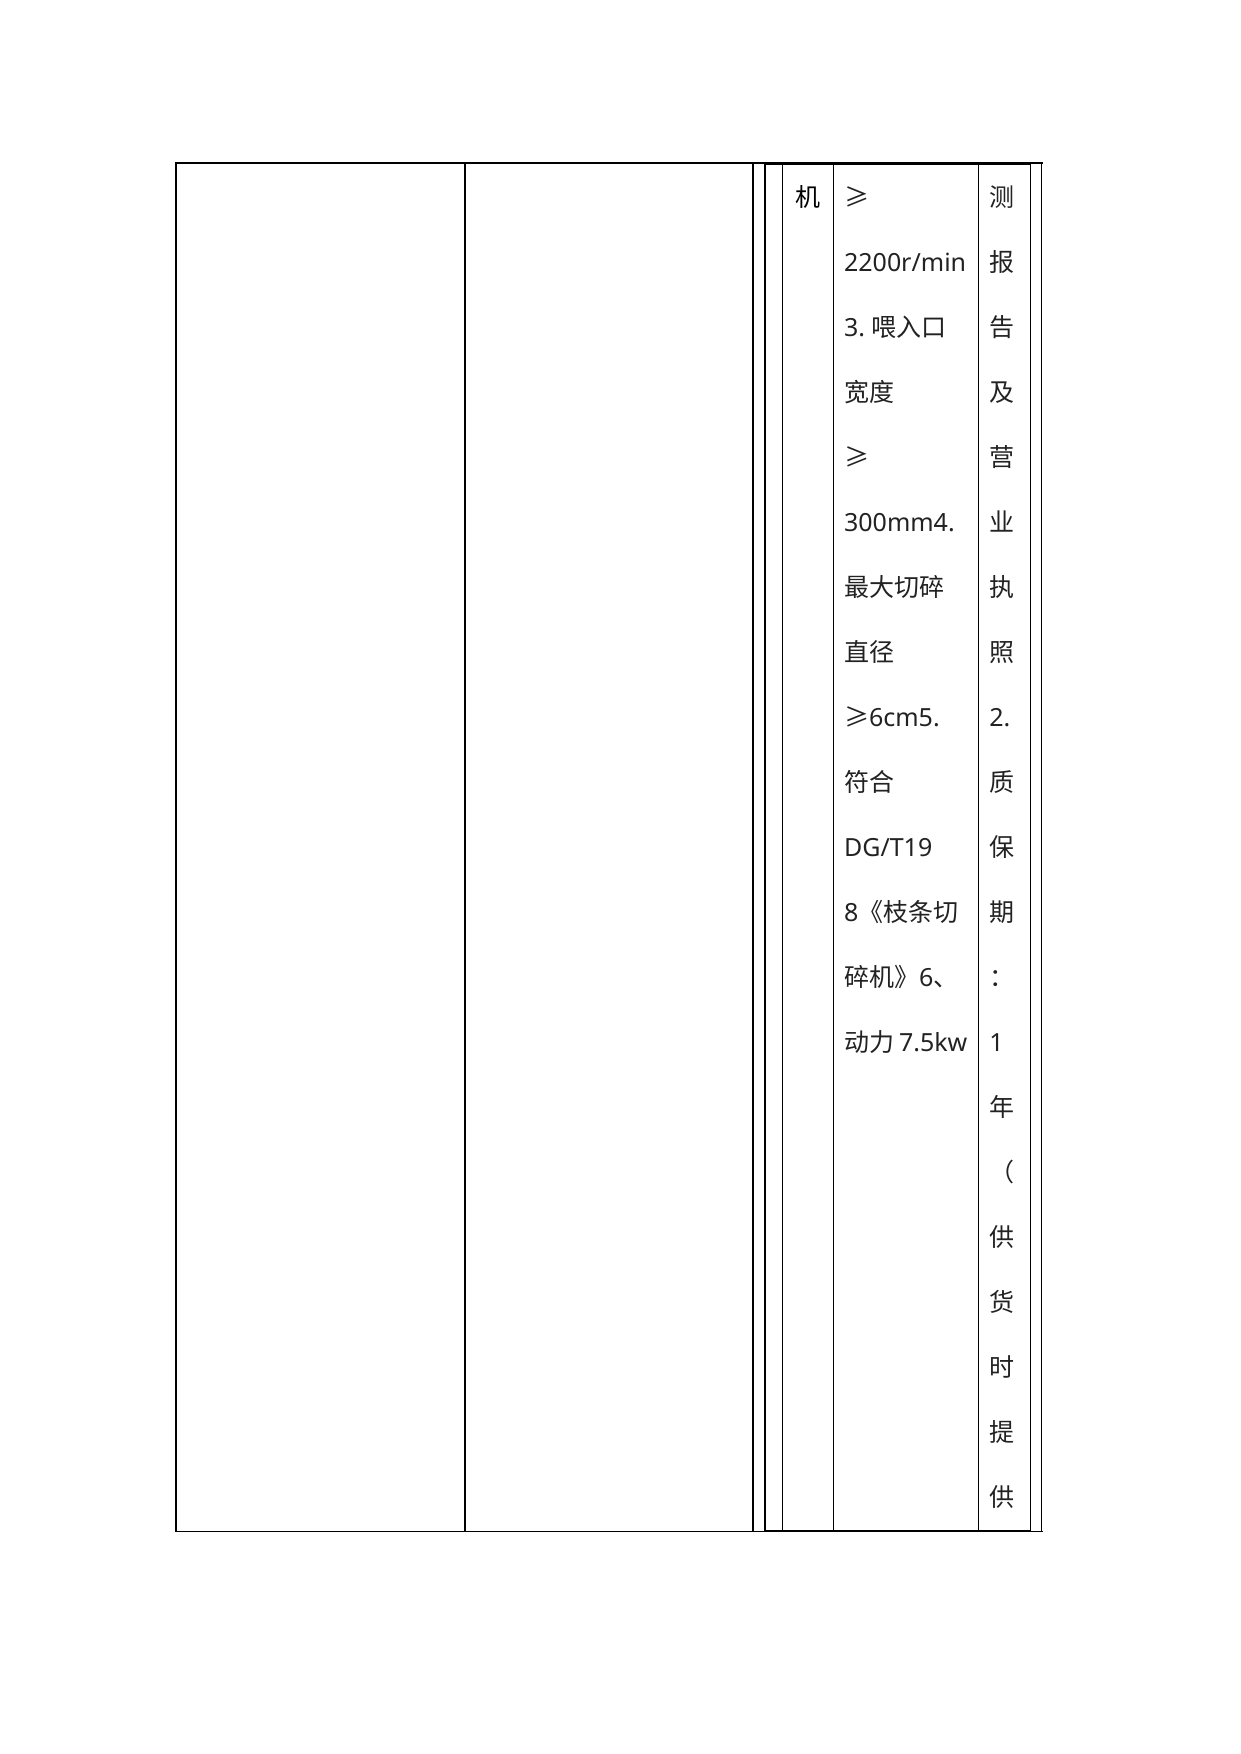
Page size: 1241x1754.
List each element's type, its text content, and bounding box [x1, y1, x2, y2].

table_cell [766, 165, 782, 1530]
table_cell 1 [177, 164, 464, 1531]
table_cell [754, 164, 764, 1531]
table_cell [979, 165, 1030, 1530]
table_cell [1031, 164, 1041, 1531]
table_cell [466, 164, 752, 1531]
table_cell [834, 165, 978, 1530]
